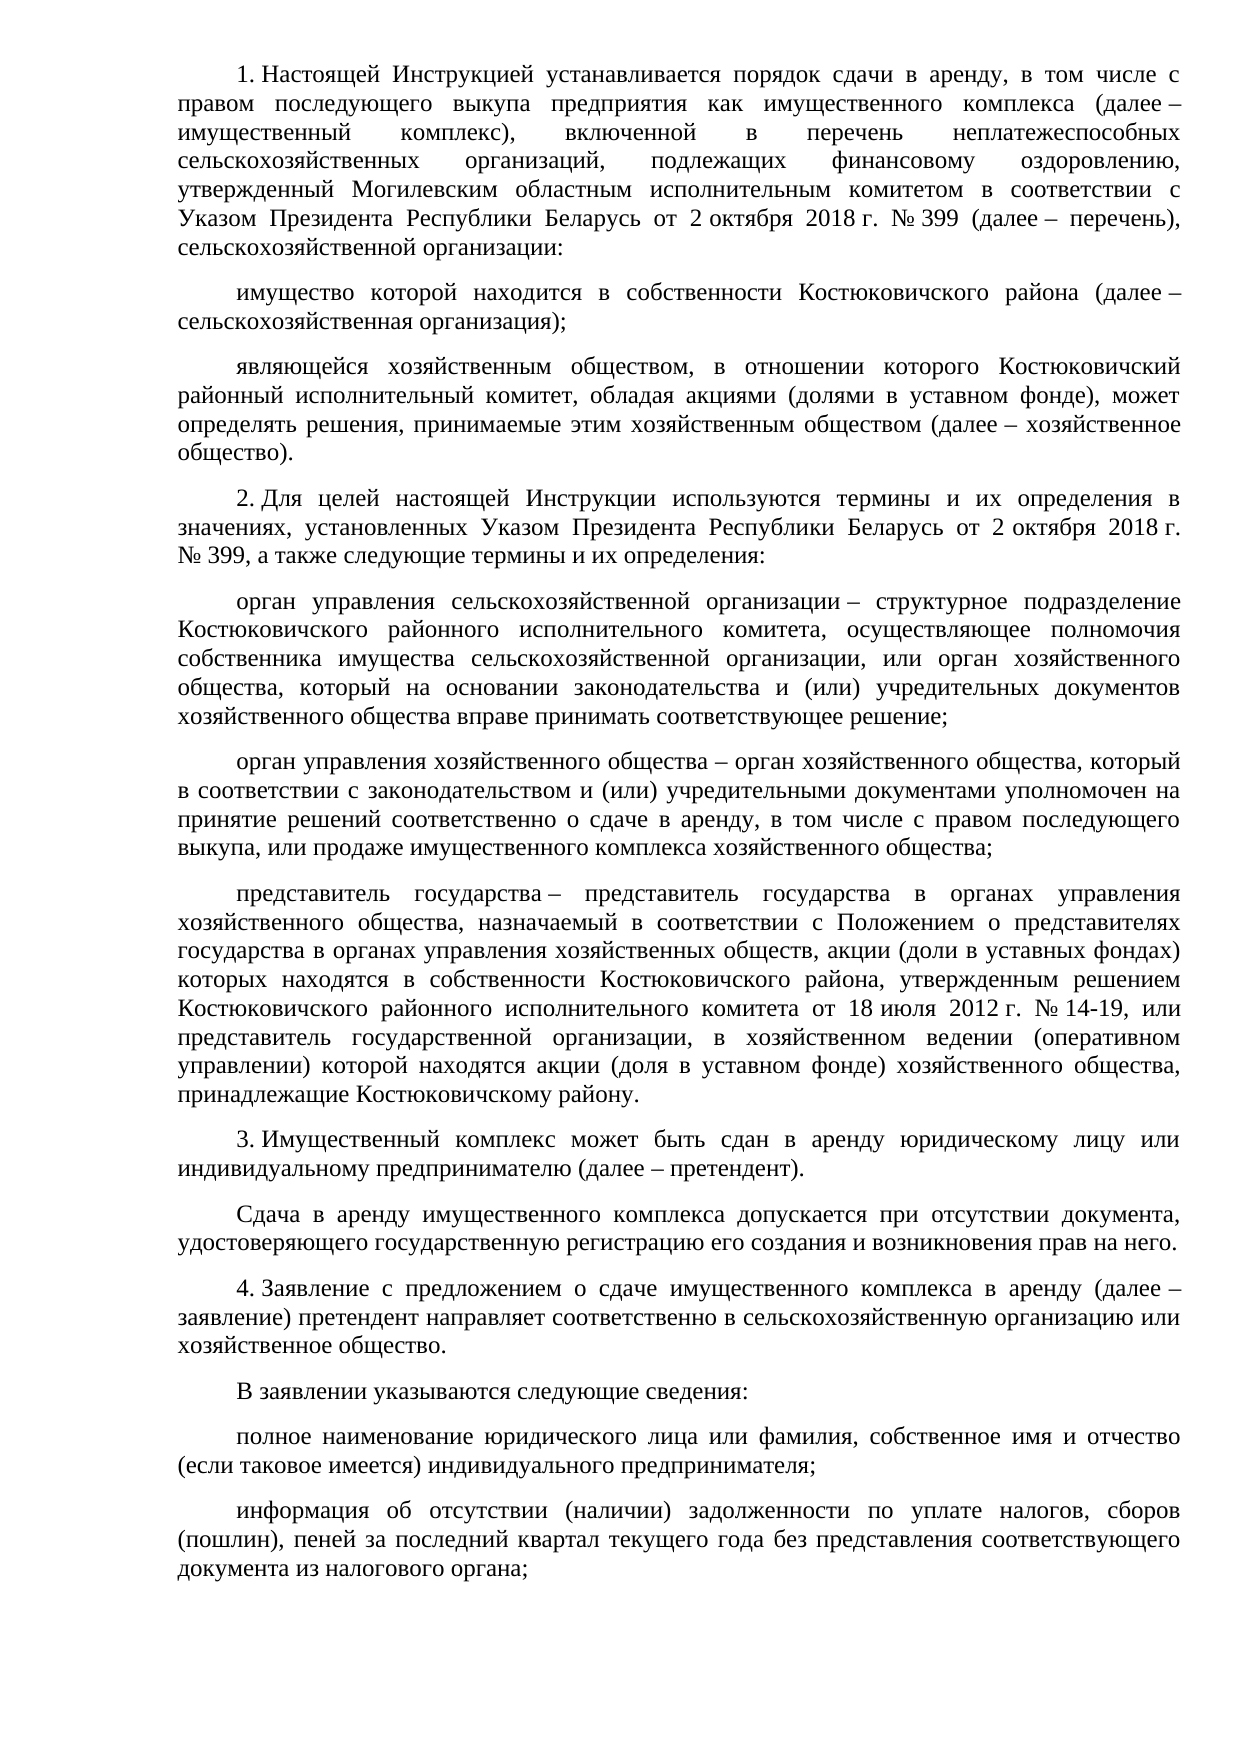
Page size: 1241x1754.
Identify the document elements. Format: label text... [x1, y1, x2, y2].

text 4. Заявление с предложением о сдаче имущественного комплекса в аренду (далее – заявление) претендент направляет соответственно в сельскохозяйственную организацию или хозяйственное общество. [177, 1273, 1181, 1359]
text орган управления хозяйственного общества – орган хозяйственного общества, который в соответствии с законодательством и (или) учредительными документами уполномочен на принятие решений соответственно о сдаче в аренду, в том числе с правом последующего выкупа, или продаже имущественного комплекса хозяйственного общества; [177, 746, 1181, 861]
text информация об отсутствии (наличии) задолженности по уплате налогов, сборов (пошлин), пеней за последний квартал текущего года без представления соответствующего документа из налогового органа; [177, 1495, 1181, 1582]
text 2. Для целей настоящей Инструкции используются термины и их определения в значениях, установленных Указом Президента Республики Беларусь от 2 октября 2018 г. № 399, а также следующие термины и их определения: [177, 483, 1181, 569]
text орган управления сельскохозяйственной организации – структурное подразделение Костюковичского районного исполнительного комитета, осуществляющее полномочия собственника имущества сельскохозяйственной организации, или орган хозяйственного общества, который на основании законодательства и (или) учредительных документов хозяйственного общества вправе принимать соответствующее решение; [177, 586, 1181, 729]
text представитель государства – представитель государства в органах управления хозяйственного общества, назначаемый в соответствии с Положением о представителях государства в органах управления хозяйственных обществ, акции (доли в уставных фондах) которых находятся в собственности Костюковичского района, утвержденным решением Костюковичского районного исполнительного комитета от 18 июля 2012 г. № 14-19, или представитель государственной организации, в хозяйственном ведении (оперативном управлении) которой находятся акции (доля в уставном фонде) хозяйственного общества, принадлежащие Костюковичскому району. [177, 878, 1181, 1108]
text имущество которой находится в собственности Костюковичского района (далее – сельскохозяйственная организация); [177, 277, 1181, 334]
text 3. Имущественный комплекс может быть сдан в аренду юридическому лицу или индивидуальному предпринимателю (далее – претендент). [177, 1124, 1181, 1182]
text являющейся хозяйственным обществом, в отношении которого Костюковичский районный исполнительный комитет, обладая акциями (долями в уставном фонде), может определять решения, принимаемые этим хозяйственным обществом (далее – хозяйственное общество). [177, 351, 1181, 466]
text полное наименование юридического лица или фамилия, собственное имя и отчество (если таковое имеется) индивидуального предпринимателя; [177, 1421, 1181, 1479]
text Сдача в аренду имущественного комплекса допускается при отсутствии документа, удостоверяющего государственную регистрацию его создания и возникновения прав на него. [177, 1199, 1181, 1256]
text 1. Настоящей Инструкцией устанавливается порядок сдачи в аренду, в том числе с правом последующего выкупа предприятия как имущественного комплекса (далее – имущественный комплекс), включенной в перечень неплатежеспособных сельскохозяйственных организаций, подлежащих финансовому оздоровлению, утвержденный Могилевским областным исполнительным комитетом в соответствии с Указом Президента Республики Беларусь от 2 октября 2018 г. № 399 (далее – перечень), сельскохозяйственной организации: [177, 59, 1181, 260]
text В заявлении указываются следующие сведения: [177, 1376, 1181, 1404]
